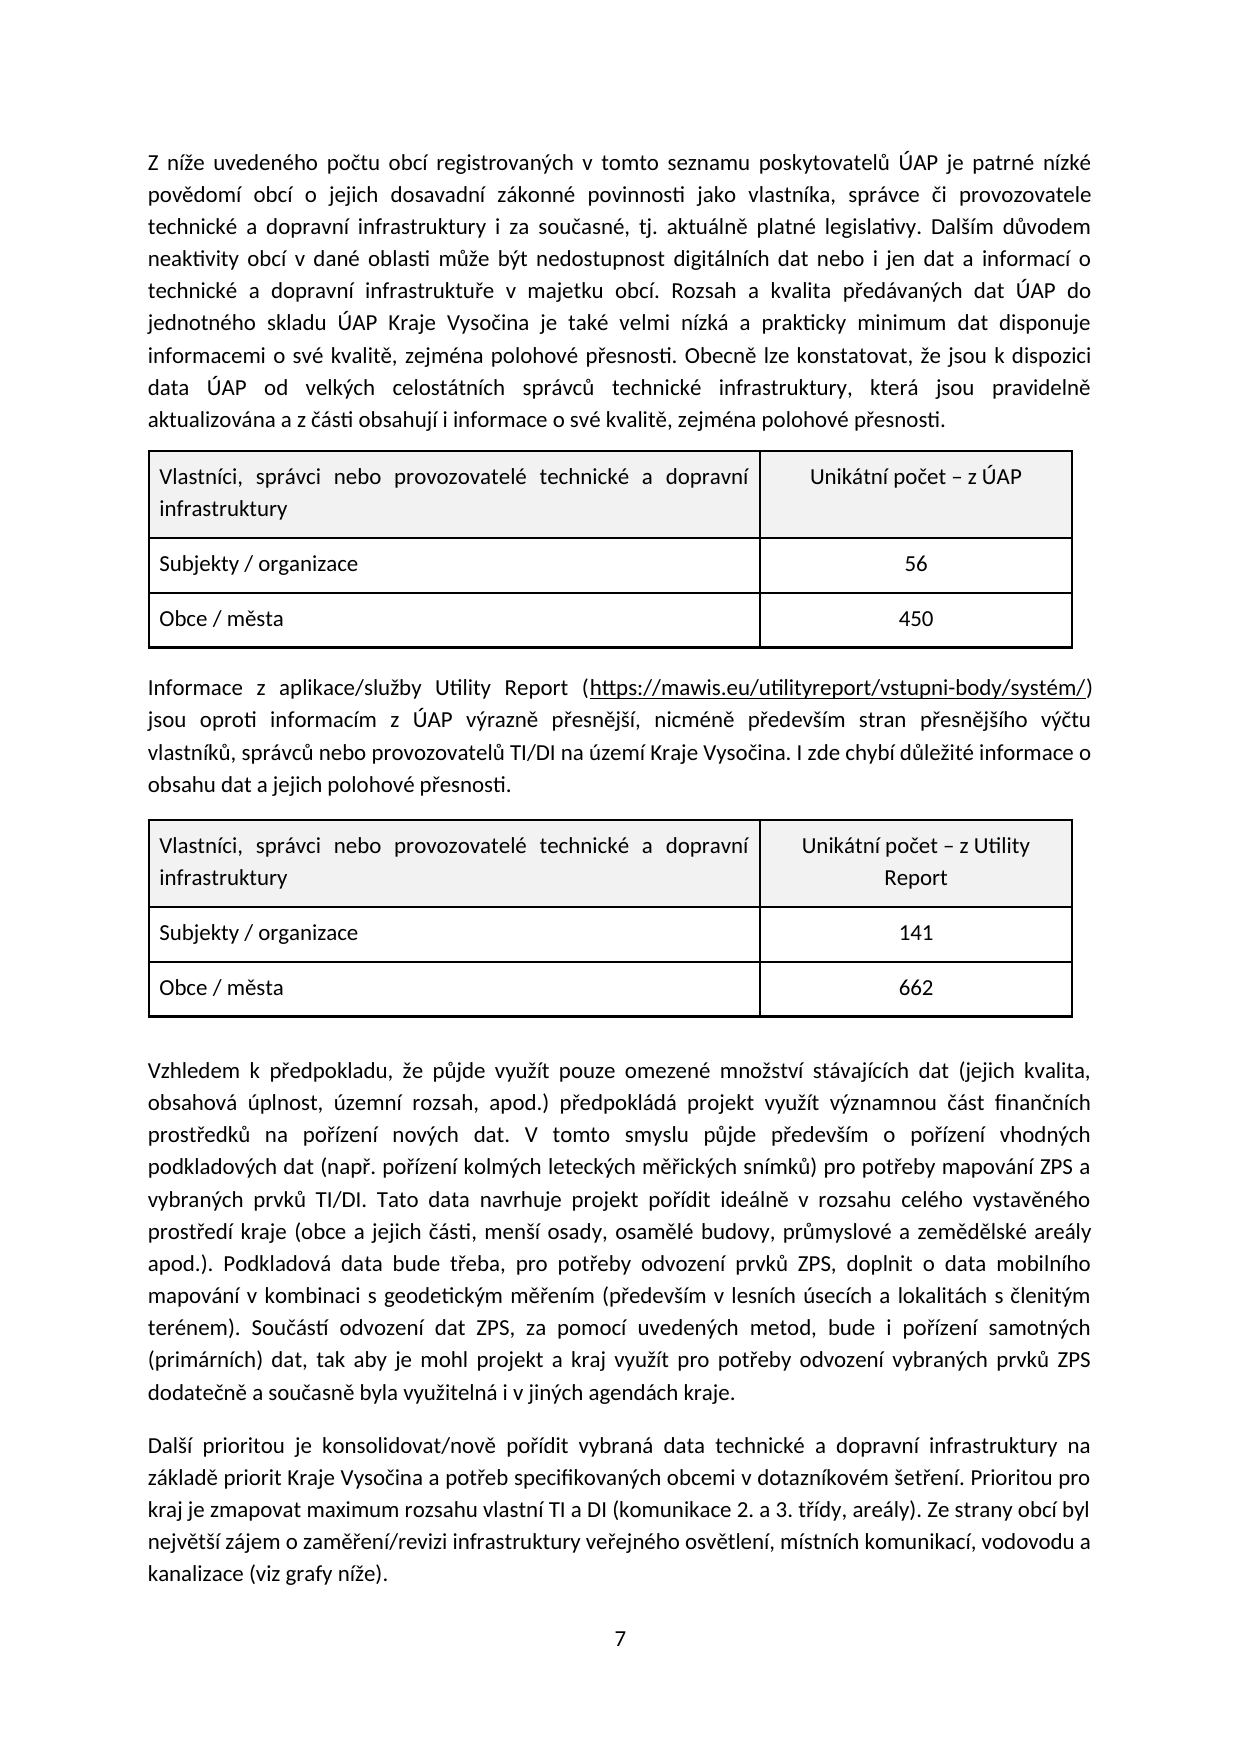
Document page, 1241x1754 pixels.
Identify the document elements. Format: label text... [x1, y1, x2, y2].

table_cell Obce / města [150, 963, 759, 1015]
table_cell 56 [761, 539, 1071, 592]
table_header Vlastníci, správci nebo provozovatelé technické a dopravní infrastruktury [150, 821, 759, 906]
text Další prioritou je konsolidovat/nově pořídit vybraná data technické a dopravní infrastruktury na základě priorit Kraje Vysočina a potřeb specifikovaných obcemi v dotazníkovém šetření. Prioritou pro kraj je zmapovat maximum rozsahu vlastní TI a DI (komunikace 2. a 3. třídy, areály). Ze strany obcí byl největší zájem o zaměření/revizi infrastruktury veřejného osvětlení, místních komunikací, vodovodu a kanalizace (viz grafy níže). [148, 1431, 1093, 1588]
table_cell 141 [761, 908, 1071, 961]
table_cell 662 [761, 963, 1071, 1015]
text Informace z aplikace/služby Utility Report (https://mawis.eu/utilityreport/vstupni-body/systém/) jsou oproti informacím z ÚAP výrazně přesnější, nicméně především stran přesnějšího výčtu vlastníků, správců nebo provozovatelů TI/DI na území Kraje Vysočina. I zde chybí důležité informace o obsahu dat a jejich polohové přesnosti. [148, 673, 1093, 798]
text Z níže uvedeného počtu obcí registrovaných v tomto seznamu poskytovatelů ÚAP je patrné nízké povědomí obcí o jejich dosavadní zákonné povinnosti jako vlastníka, správce či provozovatele technické a dopravní infrastruktury i za současné, tj. aktuálně platné legislativy. Dalším důvodem neaktivity obcí v dané oblasti může být nedostupnost digitálních dat nebo i jen dat a informací o technické a dopravní infrastruktuře v majetku obcí. Rozsah a kvalita předávaných dat ÚAP do jednotného skladu ÚAP Kraje Vysočina je také velmi nízká a prakticky minimum dat disponuje informacemi o své kvalitě, zejména polohové přesnosti. Obecně lze konstatovat, že jsou k dispozici data ÚAP od velkých celostátních správců technické infrastruktury, která jsou pravidelně aktualizována a z části obsahují i informace o své kvalitě, zejména polohové přesnosti. [148, 148, 1093, 433]
table_header Unikátní počet – z Utility Report [761, 821, 1071, 906]
table_cell Subjekty / organizace [150, 539, 759, 592]
table_cell Obce / města [150, 594, 759, 646]
table_header Unikátní počet – z ÚAP [761, 452, 1071, 537]
table_cell Subjekty / organizace [150, 908, 759, 961]
text Vzhledem k předpokladu, že půjde využít pouze omezené množství stávajících dat (jejich kvalita, obsahová úplnost, územní rozsah, apod.) předpokládá projekt využít významnou část finančních prostředků na pořízení nových dat. V tomto smyslu půjde především o pořízení vhodných podkladových dat (např. pořízení kolmých leteckých měřických snímků) pro potřeby mapování ZPS a vybraných prvků TI/DI. Tato data navrhuje projekt pořídit ideálně v rozsahu celého vystavěného prostředí kraje (obce a jejich části, menší osady, osamělé budovy, průmyslové a zemědělské areály apod.). Podkladová data bude třeba, pro potřeby odvození prvků ZPS, doplnit o data mobilního mapování v kombinaci s geodetickým měřením (především v lesních úsecích a lokalitách s členitým terénem). Součástí odvození dat ZPS, za pomocí uvedených metod, bude i pořízení samotných (primárních) dat, tak aby je mohl projekt a kraj využít pro potřeby odvození vybraných prvků ZPS dodatečně a současně byla využitelná i v jiných agendách kraje. [148, 1056, 1093, 1406]
table_header Vlastníci, správci nebo provozovatelé technické a dopravní infrastruktury [150, 452, 759, 537]
table_cell 450 [761, 594, 1071, 646]
